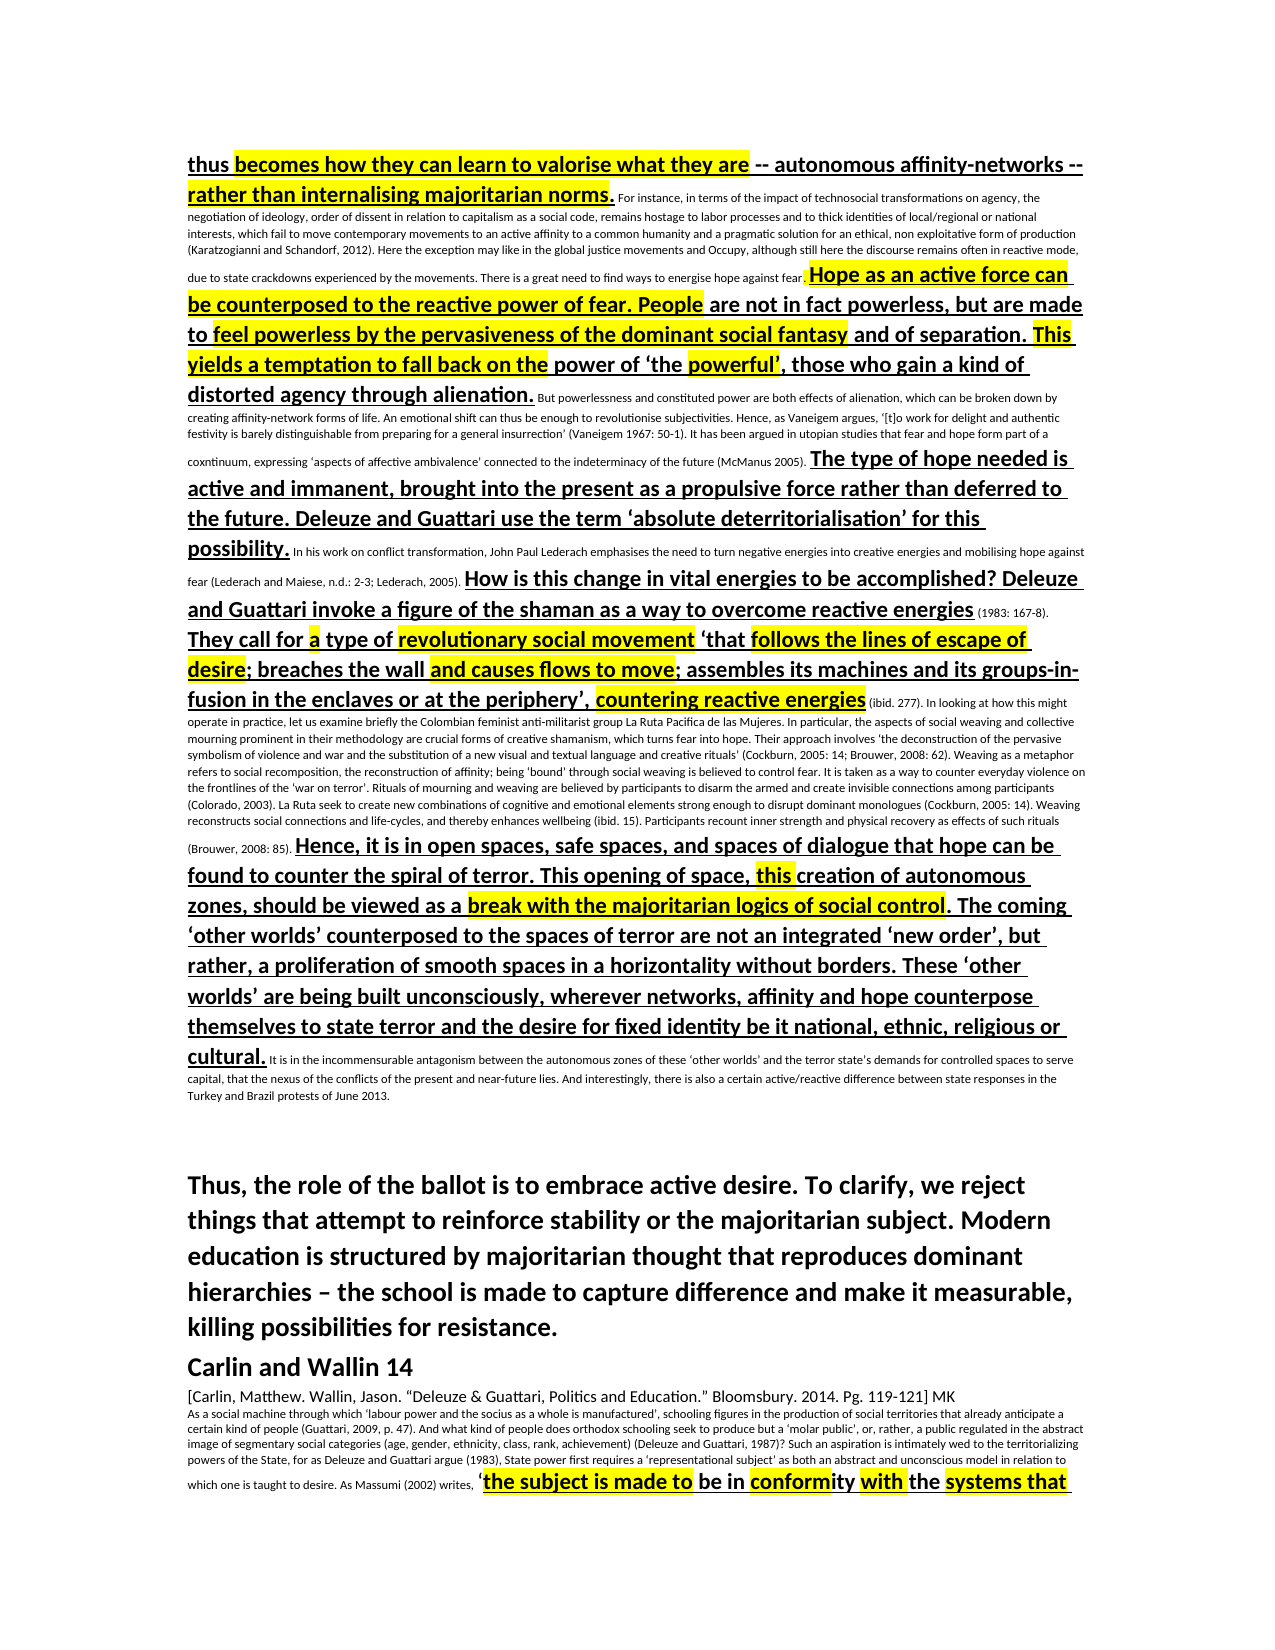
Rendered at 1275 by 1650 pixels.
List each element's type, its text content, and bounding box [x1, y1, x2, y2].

text [Carlin, Matthew. Wallin, Jason. “Deleuze & Guattari, Politics and Education.” Bloomsbury. 2014. Pg. 119-121] MK [187, 1386, 1087, 1406]
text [187, 150, 1087, 1103]
subtitle Thus, the role of the ballot is to embrace active desire. To clarify, we reject things that attempt to reinforce stability or the majoritarian subject. Modern education is structured by majoritarian thought that reproduces dominant hierarchies – the school is made to capture difference and make it measurable, killing possibilities for resistance. [187, 1168, 1087, 1343]
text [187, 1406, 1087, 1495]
subtitle Carlin and Wallin 14 [187, 1350, 1087, 1383]
